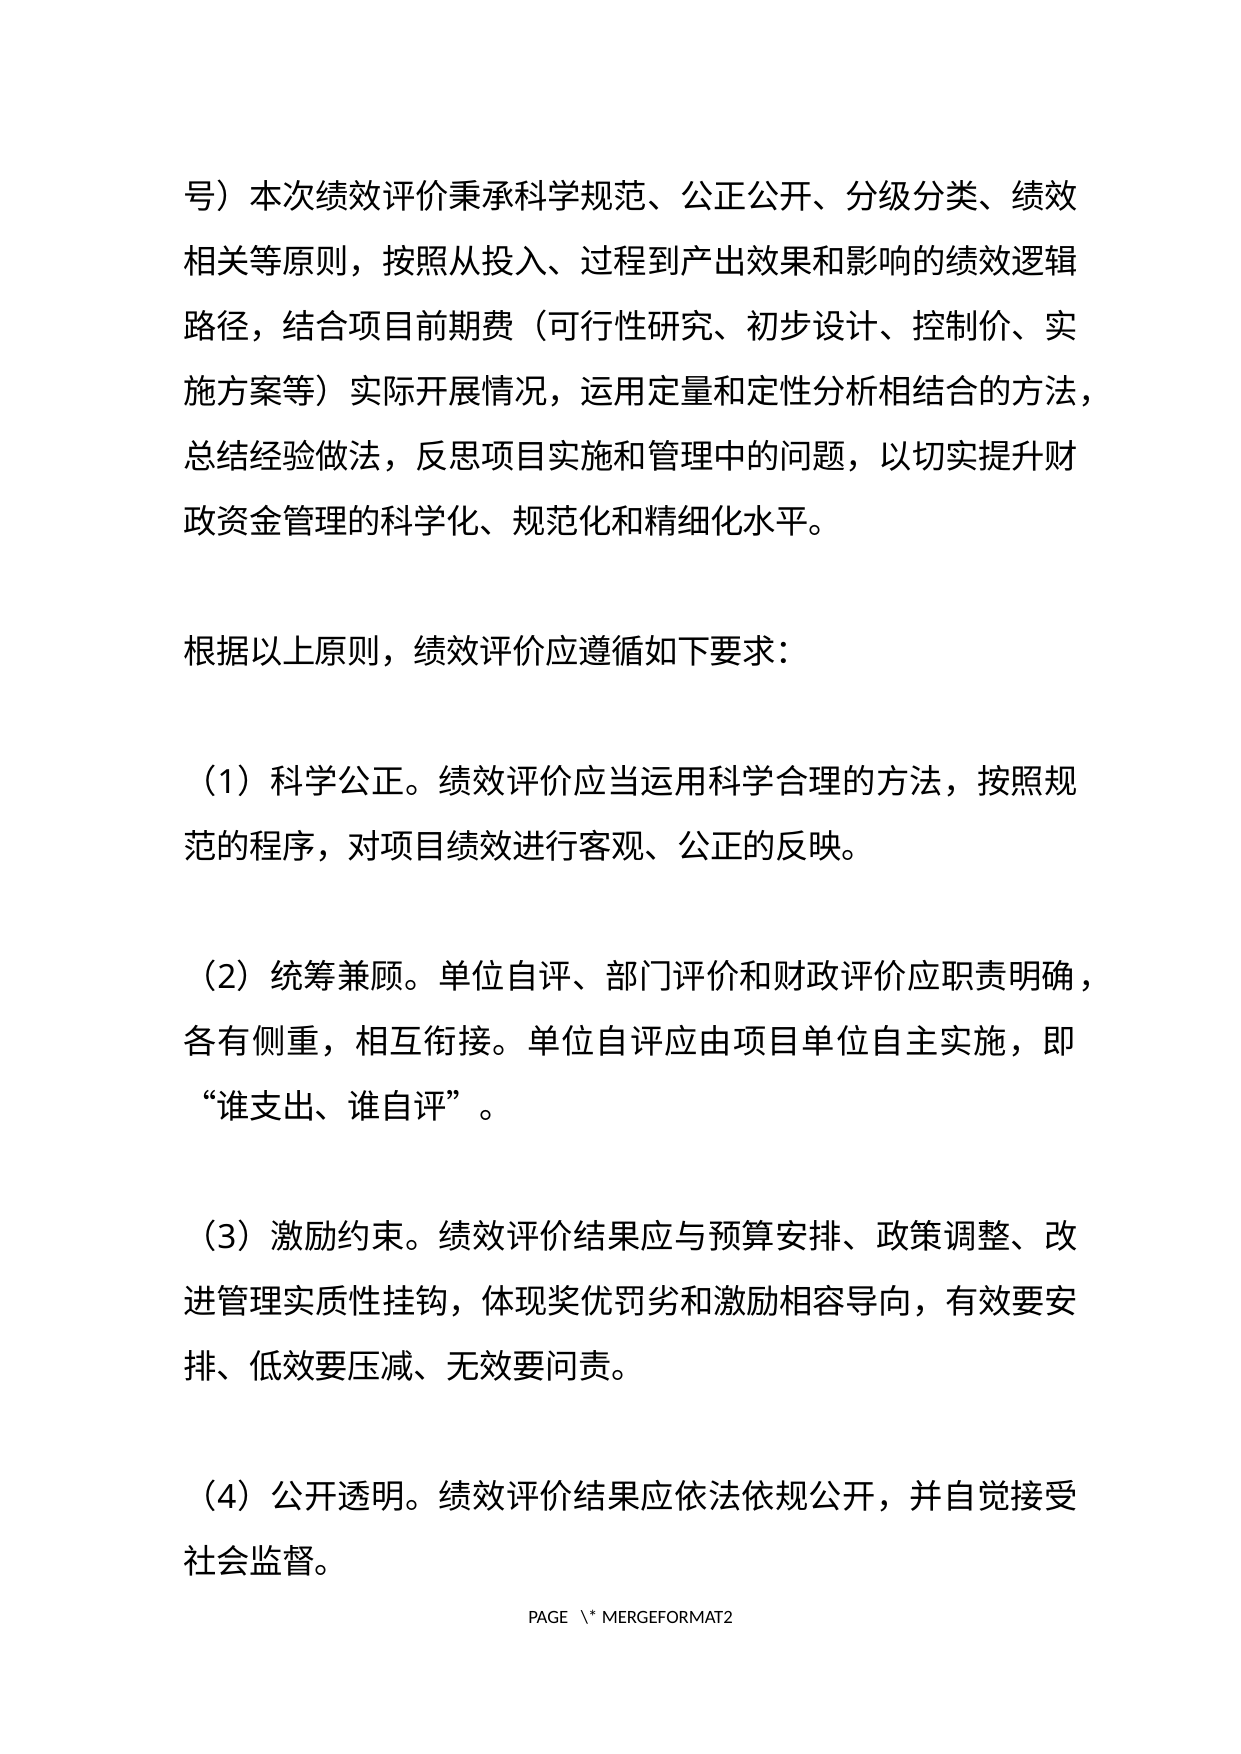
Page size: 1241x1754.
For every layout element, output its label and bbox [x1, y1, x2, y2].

text [183, 162, 1078, 1592]
